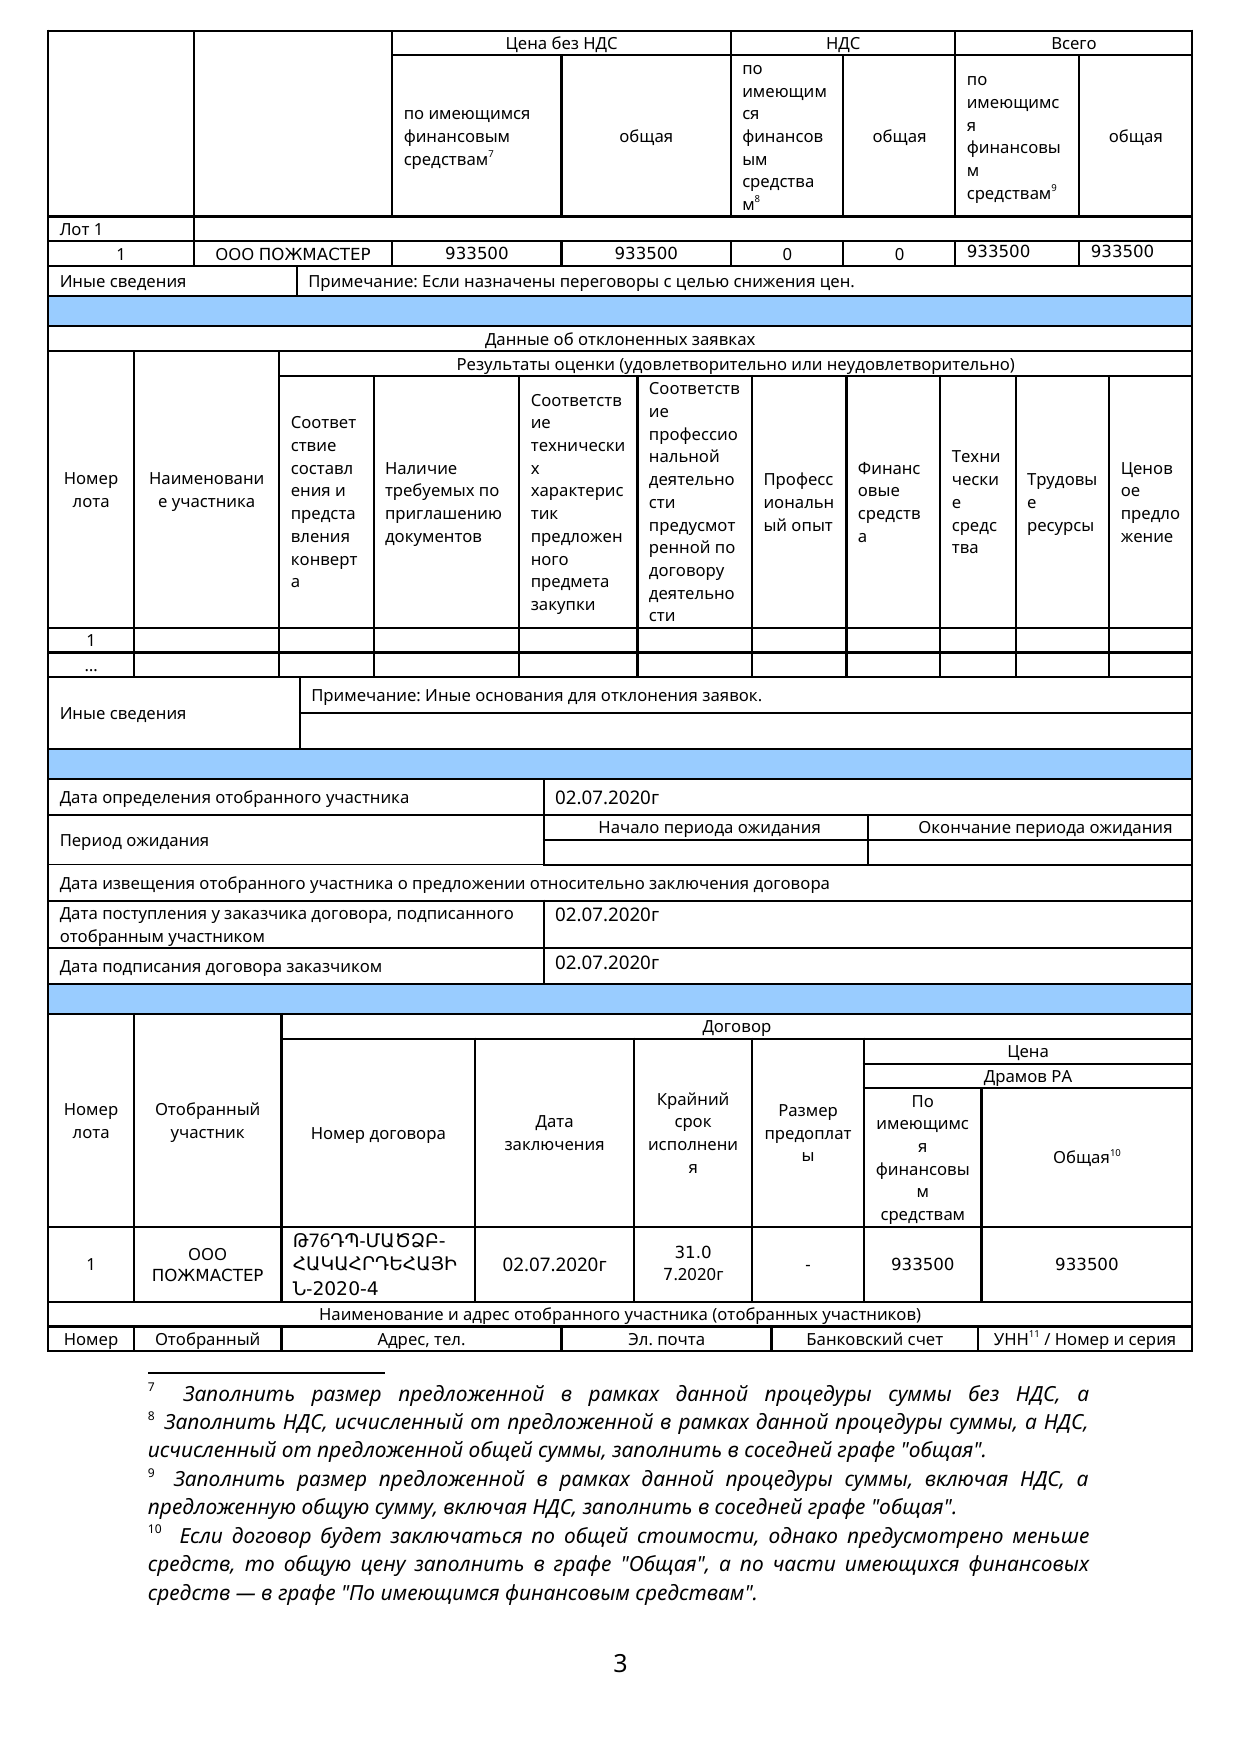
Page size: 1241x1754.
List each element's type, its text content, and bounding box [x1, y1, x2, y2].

table_cell [520, 654, 636, 676]
table_cell [848, 629, 939, 651]
table_cell Ценовое предложение [1110, 377, 1191, 627]
table_cell 1 [49, 242, 193, 265]
table_cell [848, 654, 939, 676]
table_cell Примечание: Иные основания для отклонения заявок. [301, 678, 1191, 712]
table_cell Дата извещения отобранного участника о предложении относительно заключения договора [49, 865, 1191, 899]
table_cell [375, 654, 518, 676]
table_cell Размер предоплаты [753, 1040, 863, 1226]
table_cell Отобранный участник [135, 1015, 280, 1226]
table_cell по имеющимся финансовым средствам [393, 56, 560, 215]
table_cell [979, 1328, 1191, 1350]
table_cell [135, 654, 278, 676]
table_cell НДС [732, 32, 954, 54]
table_cell [49, 297, 1191, 325]
table_cell 933500 [393, 242, 560, 265]
table_cell По имеющимся финансовым средствам [865, 1089, 980, 1226]
table_cell [49, 750, 1191, 778]
table_cell 02.07.2020г [476, 1228, 633, 1301]
table_cell Лот 1 [49, 218, 193, 240]
table_cell Эл. почта [563, 1328, 770, 1350]
table_cell 1 [49, 1228, 133, 1301]
table_cell Адрес, тел. [283, 1328, 560, 1350]
table_cell [941, 629, 1015, 651]
table_cell 02.07.2020г [545, 902, 1191, 947]
table_cell Цена [865, 1040, 1191, 1062]
table_cell [639, 629, 751, 651]
table_cell 933500 [956, 242, 1078, 265]
table_cell Наличие требуемых по приглашению документов [375, 377, 518, 627]
table_cell [520, 629, 636, 651]
table_cell Результаты оценки (удовлетворительно или неудовлетворительно) [280, 352, 1191, 375]
table_cell Цена без НДС [393, 32, 730, 54]
table_cell ООО ПОЖМАСТЕР [135, 1228, 280, 1301]
table_cell [49, 985, 1191, 1013]
table_cell Дата определения отобранного участника [49, 780, 543, 814]
table_cell по имеющимся финансовым средствам [732, 56, 842, 215]
table_cell 933500 [983, 1228, 1191, 1301]
table_cell Профессиональный опыт [753, 377, 845, 627]
table_cell Финансовые средства [848, 377, 939, 627]
table_cell [1110, 654, 1191, 676]
table_cell [753, 629, 845, 651]
table_cell Соответствие профессиональной деятельности предусмотренной по договору деятельности [639, 377, 751, 627]
table_cell по имеющимся финансовым средствам [956, 56, 1078, 215]
table_cell Данные об отклоненных заявках [49, 327, 1191, 350]
table_cell Общая [983, 1089, 1191, 1226]
table_cell Банковский счет [773, 1328, 977, 1350]
table_cell 02.07.2020г [545, 780, 1191, 814]
table_cell 1 [49, 629, 133, 651]
table_cell [869, 841, 1191, 864]
table_cell [375, 629, 518, 651]
table_cell общая [563, 56, 730, 215]
table_cell [280, 629, 373, 651]
table_cell Номер лота [49, 352, 133, 627]
table_cell Соответствие технических характеристик предложенного предмета закупки [520, 377, 636, 627]
table_cell [639, 654, 751, 676]
table_cell 0 [844, 242, 954, 265]
table_cell 02.07.2020г [545, 949, 1191, 983]
table_cell общая [1080, 56, 1191, 215]
table_cell [1110, 629, 1191, 651]
table_cell Номер лота [49, 1328, 133, 1350]
table_cell Иные сведения [49, 678, 299, 748]
table_cell 933500 [1080, 242, 1191, 265]
table_cell Крайний срок исполнения [635, 1040, 751, 1226]
table_cell 933500 [865, 1228, 980, 1301]
table_cell 0 [732, 242, 842, 265]
table_cell [545, 841, 867, 864]
table_cell Дата заключения [476, 1040, 633, 1226]
table_cell Наименование участника [135, 352, 278, 627]
table_cell Соответствие составления и представления конверта [280, 377, 373, 627]
table_cell Թ76ԴՊ-ՄԱԾՁԲ-ՀԱԿԱՀՐԴԵՀԱՅԻՆ-2020-4 [283, 1228, 474, 1301]
table_cell Отобранный участник [135, 1328, 280, 1350]
table_cell Период ожидания [49, 816, 543, 864]
table_cell общая [844, 56, 954, 215]
table_cell Номер договора [283, 1040, 474, 1226]
table_cell Начало периода ожидания [545, 816, 867, 839]
table_cell … [49, 654, 133, 676]
table_cell [1017, 654, 1108, 676]
table_cell Договор [283, 1015, 1191, 1038]
table_cell [753, 654, 845, 676]
table_cell Дата поступления у заказчика договора, подписанного отобранным участником [49, 902, 543, 947]
table_cell Трудовые ресурсы [1017, 377, 1108, 627]
table_cell Примечание: Если назначены переговоры с целью снижения цен. [298, 267, 1191, 295]
table_cell Окончание периода ожидания [869, 816, 1191, 839]
table_cell [280, 654, 373, 676]
table_cell [195, 218, 1191, 240]
table_cell Наименование и адрес отобранного участника (отобранных участников) [49, 1303, 1191, 1325]
table_cell Драмов РА [865, 1065, 1191, 1087]
table_cell - [753, 1228, 863, 1301]
table_cell 31.07.2020г [635, 1228, 751, 1301]
table_cell Дата подписания договора заказчиком [49, 949, 543, 983]
table_cell 933500 [563, 242, 730, 265]
table_cell Технические средства [941, 377, 1015, 627]
table_cell Всего [956, 32, 1191, 54]
table_cell Номер лота [49, 1015, 133, 1226]
table_cell [1017, 629, 1108, 651]
table_cell [301, 714, 1191, 748]
table_cell Иные сведения [49, 267, 296, 295]
table_cell [941, 654, 1015, 676]
table_cell [135, 629, 278, 651]
table_cell ООО ПОЖМАСТЕР [195, 242, 391, 265]
